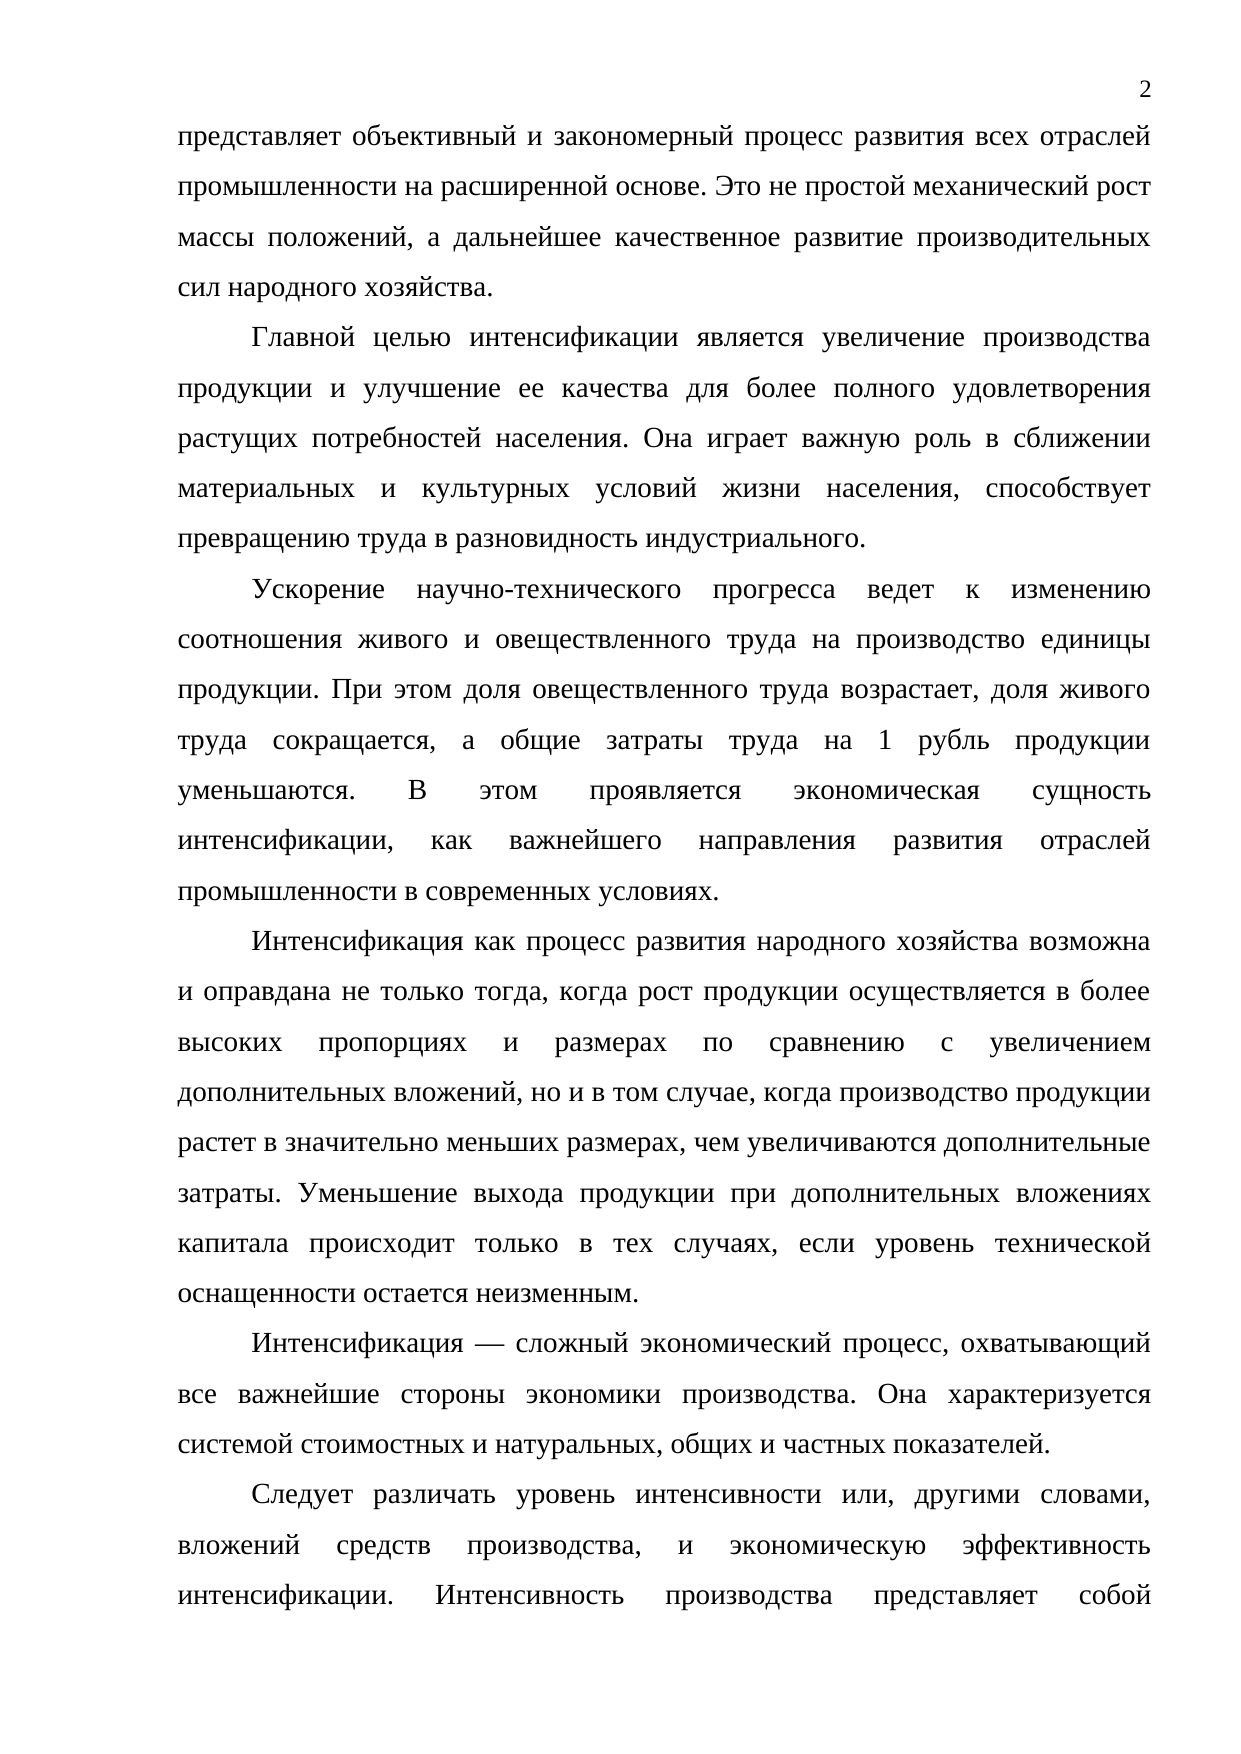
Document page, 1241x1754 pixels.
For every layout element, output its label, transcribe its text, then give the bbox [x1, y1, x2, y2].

text Интенсификация — сложный экономический процесс, охватывающий все важнейшие стороны экономики производства. Она характеризуется системой стоимостных и натуральных, общих и частных показателей. [177, 1326, 1152, 1460]
text Ускорение научно-технического прогресса ведет к изменению соотношения живого и овеществленного труда на производство единицы продукции. При этом доля овеществленного труда возрастает, доля живого труда сокращается, а общие затраты труда на 1 рубль продукции уменьшаются. В этом проявляется экономическая сущность интенсификации, как важнейшего направления развития отраслей промышленности в современных условиях. [177, 571, 1152, 906]
text Главной целью интенсификации является увеличение производства продукции и улучшение ее качества для более полного удовлетворения растущих потребностей населения. Она играет важную роль в сближении материальных и культурных условий жизни населения, способствует превращению труда в разновидность индустриального. [177, 319, 1152, 554]
text Интенсификация как процесс развития народного хозяйства возможна и оправдана не только тогда, когда рост продукции осуществляется в более высоких пропорциях и размерах по сравнению с увеличением дополнительных вложений, но и в том случае, когда производство продукции растет в значительно меньших размерах, чем увеличиваются дополнительные затраты. Уменьшение выхода продукции при дополнительных вложениях капитала происходит только в тех случаях, если уровень технической оснащенности остается неизменным. [177, 923, 1152, 1309]
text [177, 1477, 1152, 1611]
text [177, 118, 1152, 303]
